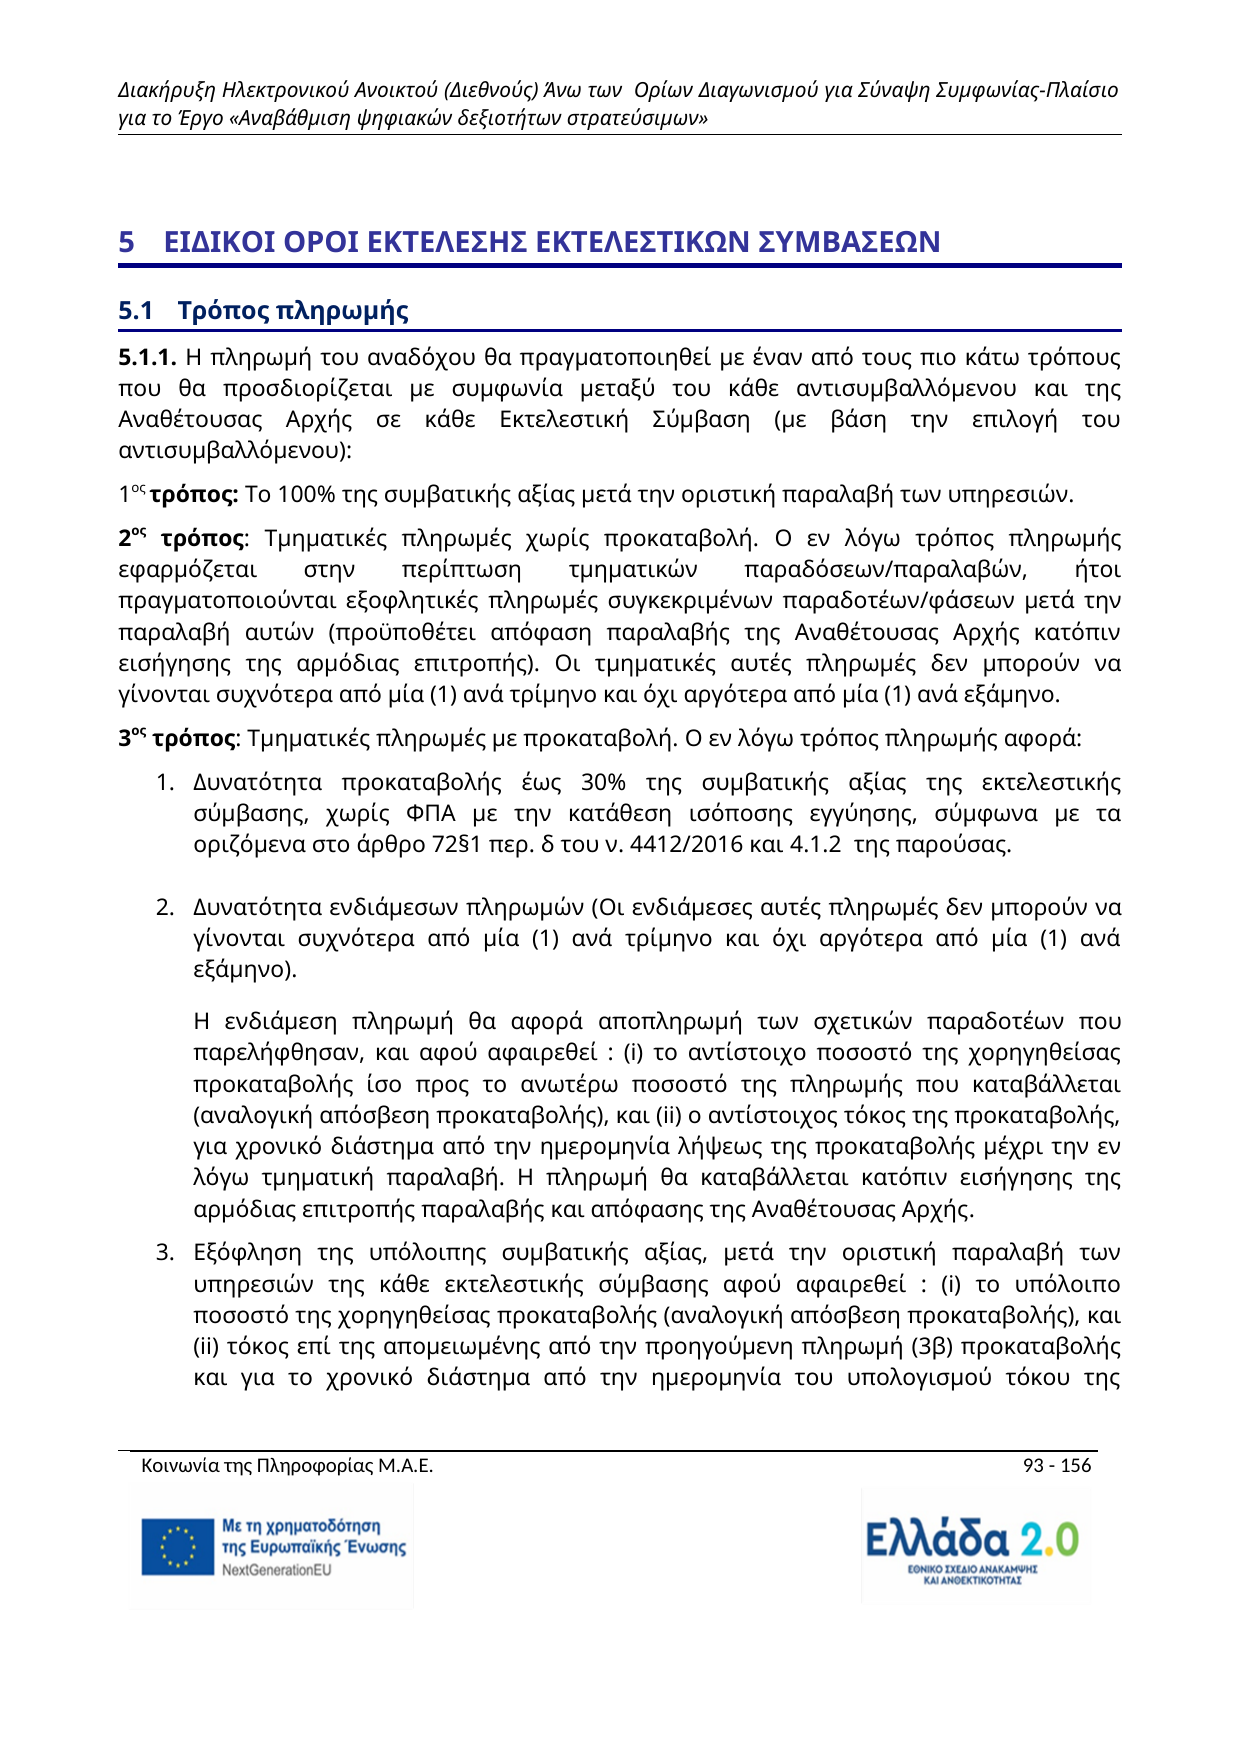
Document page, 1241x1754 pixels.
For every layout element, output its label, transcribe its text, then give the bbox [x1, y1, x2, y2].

subtitle ΕΙΔΙΚΟΙ ΟΡΟΙ ΕΚΤΕΛΕΣΗΣ ΕΚΤΕΛΕΣΤΙΚΩΝ ΣΥΜΒΑΣΕΩΝ [118, 221, 1122, 263]
text 5.1.1. Η πληρωμή του αναδόχου θα πραγματοποιηθεί με έναν από τους πιο κάτω τρόπους που θα προσδιορίζεται με συμφωνία μεταξύ του κάθε αντισυμβαλλόμενου και της Αναθέτουσας Αρχής σε κάθε Εκτελεστική Σύμβαση (με βάση την επιλογή του αντισυμβαλλόμενου): [118, 340, 1122, 465]
list Δυνατότητα ενδιάμεσων πληρωμών (Οι ενδιάμεσες αυτές πληρωμές δεν μπορούν να γίνονται συχνότερα από μία (1) ανά τρίμηνο και όχι αργότερα από μία (1) ανά εξάμηνο). [156, 890, 1122, 984]
subtitle Τρόπος πληρωμής [118, 293, 1122, 329]
text 1ος τρόπος: Το 100% της συμβατικής αξίας μετά την οριστική παραλαβή των υπηρεσιών. [118, 478, 1122, 509]
text 3ος τρόπος: Τμηματικές πληρωμές με προκαταβολή. Ο εν λόγω τρόπος πληρωμής αφορά: [118, 722, 1122, 753]
text Η ενδιάμεση πληρωμή θα αφορά αποπληρωμή των σχετικών παραδοτέων που παρελήφθησαν, και αφού αφαιρεθεί : (i) το αντίστοιχο ποσοστό της χορηγηθείσας προκαταβολής ίσο προς το ανωτέρω ποσοστό της πληρωμής που καταβάλλεται (αναλογική απόσβεση προκαταβολής), και (ii) ο αντίστοιχος τόκος της προκαταβολής, για χρονικό διάστημα από την ημερομηνία λήψεως της προκαταβολής μέχρι την εν λόγω τμηματική παραλαβή. Η πληρωμή θα καταβάλλεται κατόπιν εισήγησης της αρμόδιας επιτροπής παραλαβής και απόφασης της Αναθέτουσας Αρχής. [193, 1005, 1122, 1224]
picture [118, 1478, 1092, 1670]
text 2ος τρόπος: Τμηματικές πληρωμές χωρίς προκαταβολή. Ο εν λόγω τρόπος πληρωμής εφαρμόζεται στην περίπτωση τμηματικών παραδόσεων/παραλαβών, ήτοι πραγματοποιούνται εξοφλητικές πληρωμές συγκεκριμένων παραδοτέων/φάσεων μετά την παραλαβή αυτών (προϋποθέτει απόφαση παραλαβής της Αναθέτουσας Αρχής κατόπιν εισήγησης της αρμόδιας επιτροπής). Οι τμηματικές αυτές πληρωμές δεν μπορούν να γίνονται συχνότερα από μία (1) ανά τρίμηνο και όχι αργότερα από μία (1) ανά εξάμηνο. [118, 522, 1122, 709]
list Δυνατότητα προκαταβολής έως 30% της συμβατικής αξίας της εκτελεστικής σύμβασης, χωρίς ΦΠΑ με την κατάθεση ισόποσης εγγύησης, σύμφωνα με τα οριζόμενα στο άρθρο 72§1 περ. δ του ν. 4412/2016 και 4.1.2 της παρούσας. [156, 765, 1122, 859]
